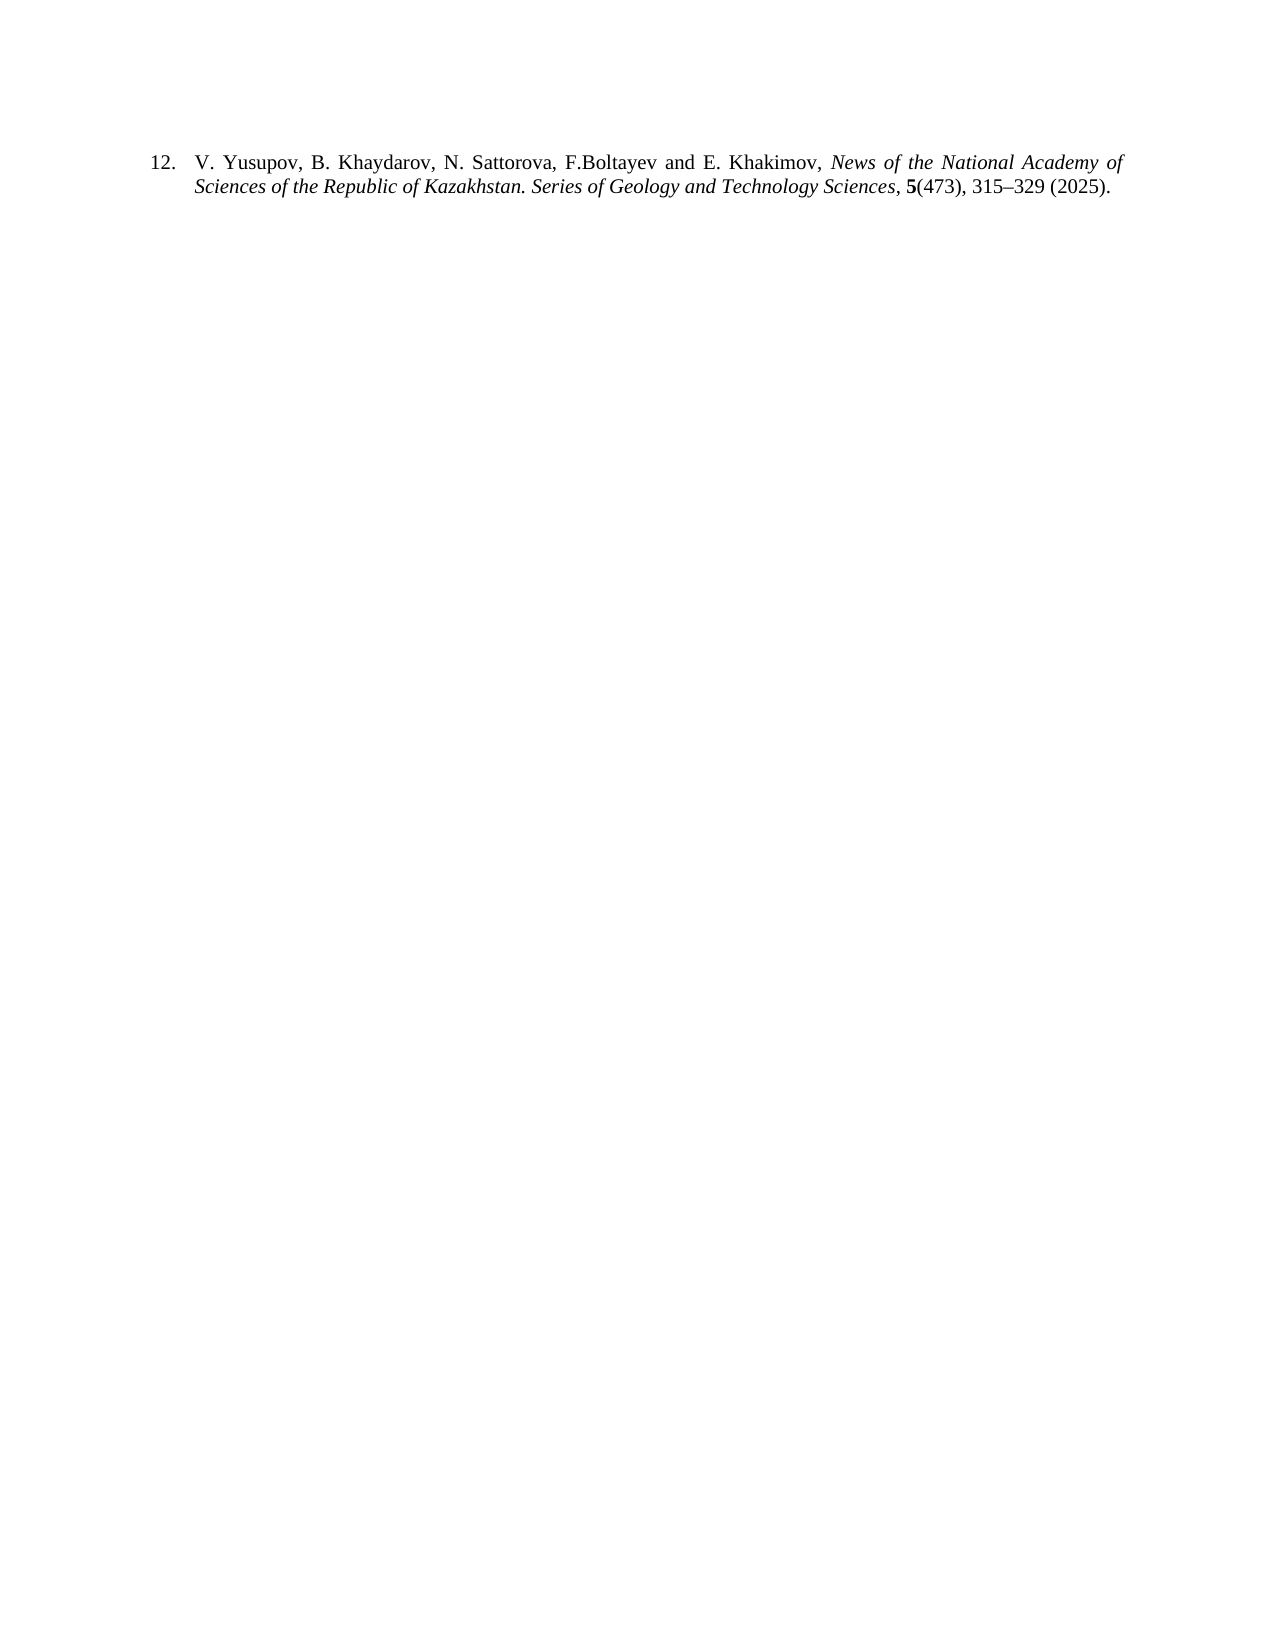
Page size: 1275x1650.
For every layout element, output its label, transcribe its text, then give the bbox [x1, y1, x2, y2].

text V. Yusupov, B. Khaydarov, N. Sattorova, F.Boltayev and E. Khakimov, News of the National Academy of Sciences of the Republic of Kazakhstan. Series of Geology and Technology Sciences, 5(473), 315–329 (2025). [150, 150, 1125, 198]
